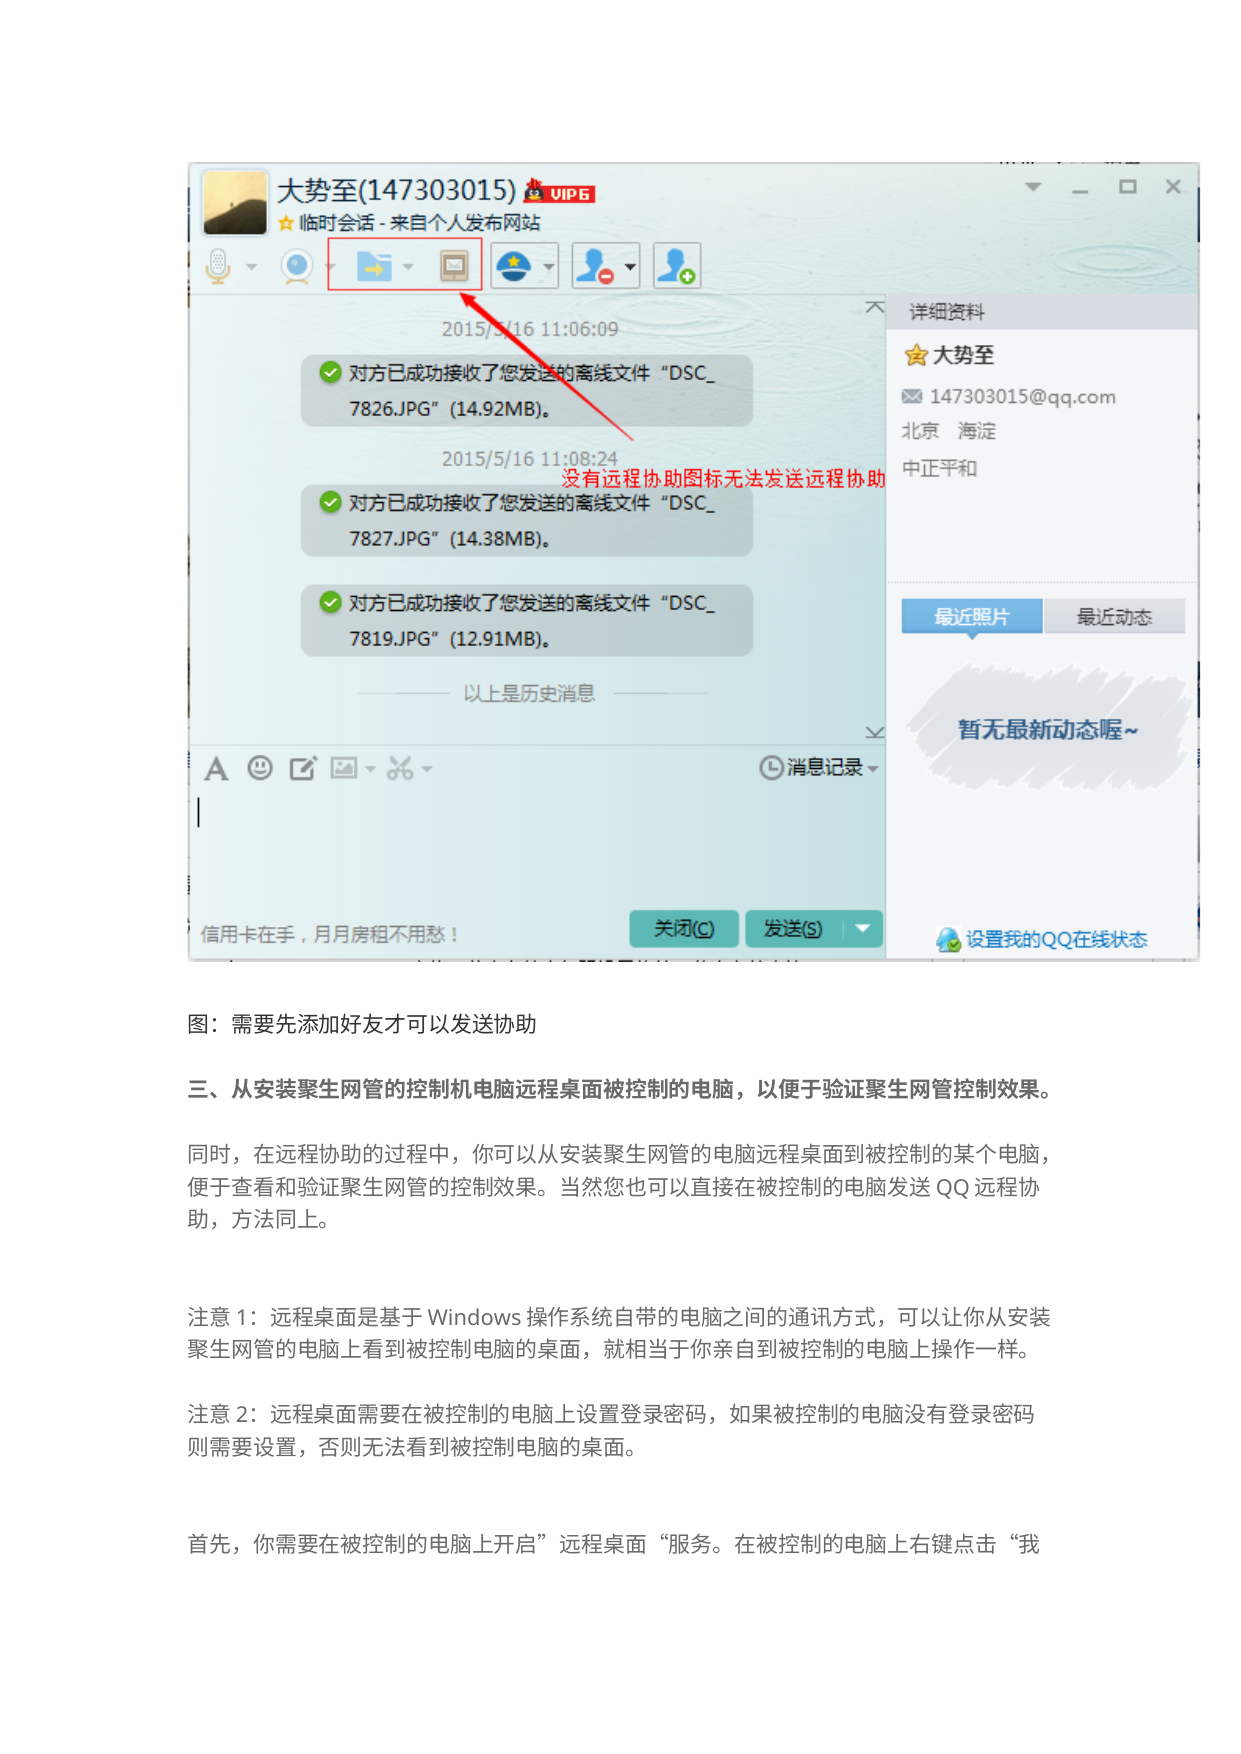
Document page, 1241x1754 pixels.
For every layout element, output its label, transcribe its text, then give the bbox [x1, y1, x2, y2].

picture [187, 162, 1200, 962]
text 图：需要先添加好友才可以发送协助 [187, 1007, 1053, 1072]
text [187, 1072, 1053, 1559]
